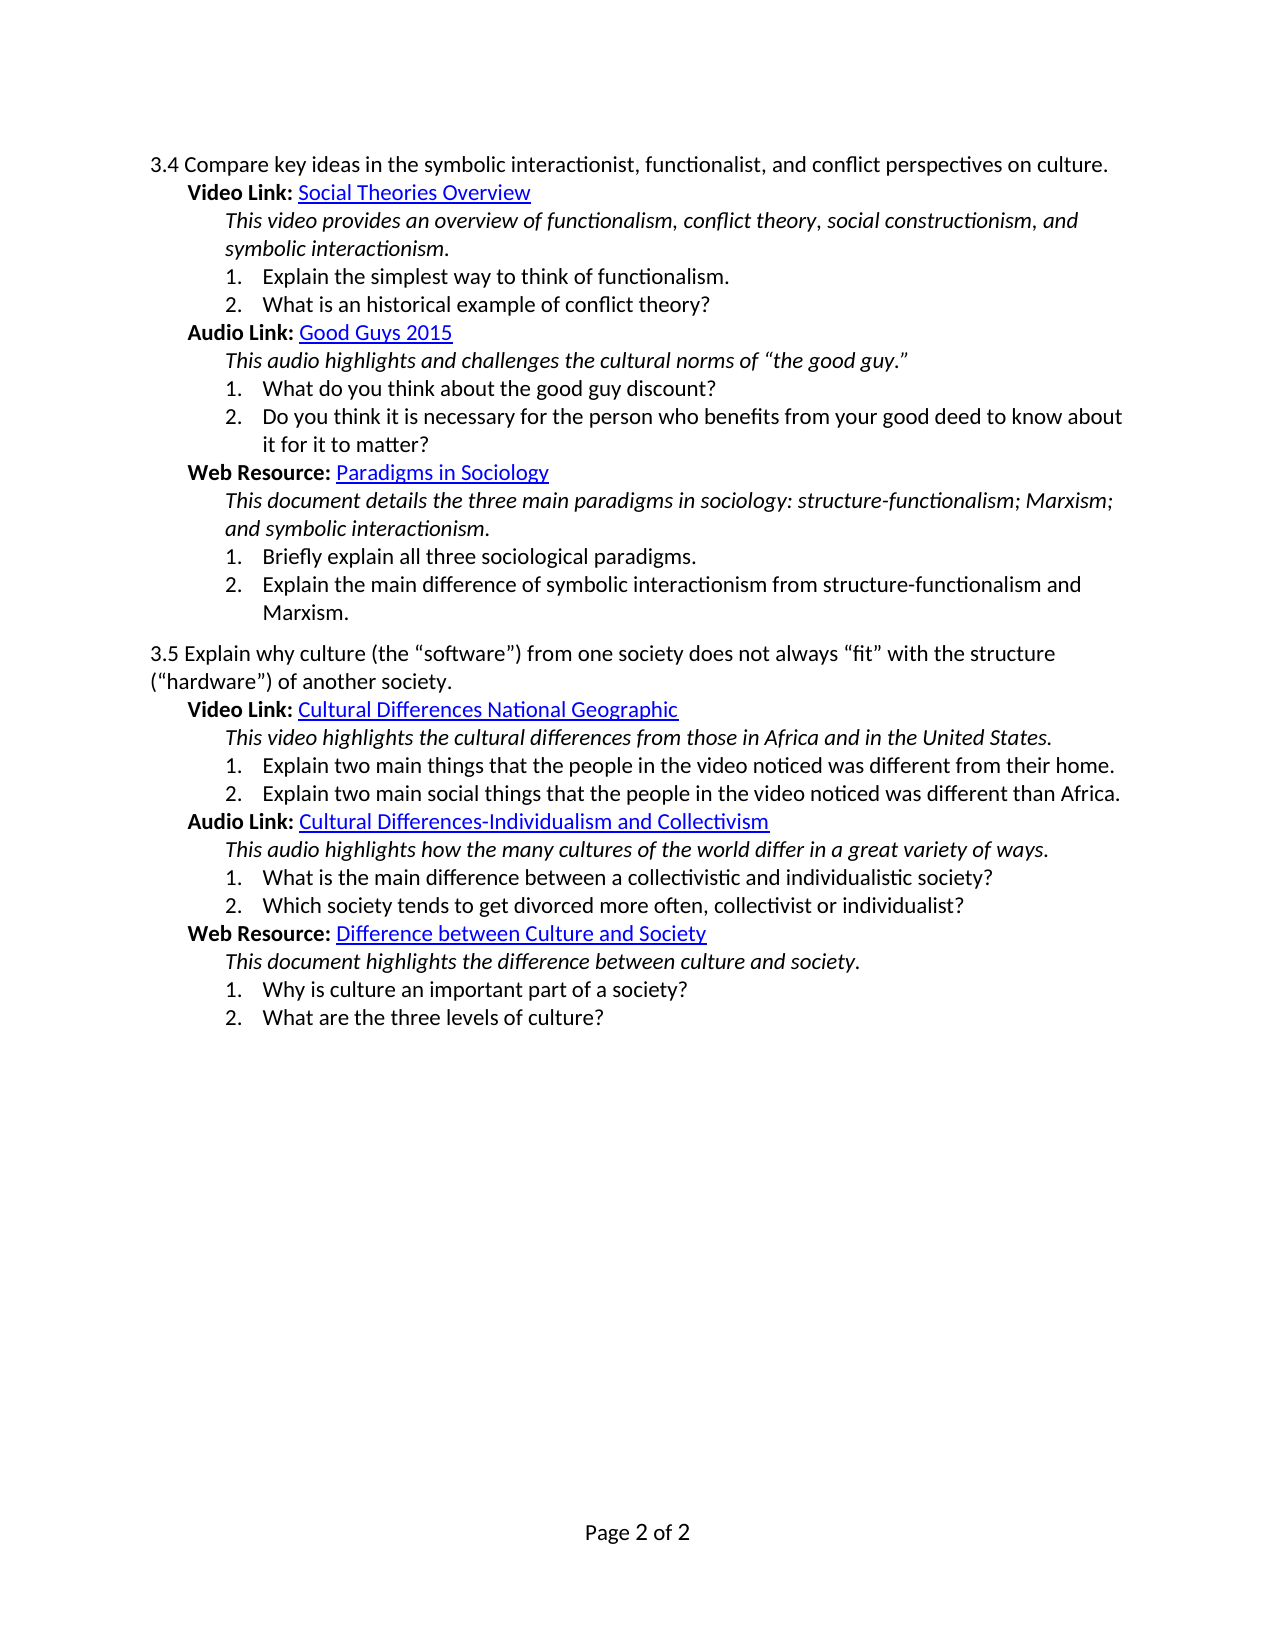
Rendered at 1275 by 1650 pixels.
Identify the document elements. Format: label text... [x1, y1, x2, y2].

list What do you think about the good guy discount? [225, 374, 1125, 402]
text Video Link: Cultural Differences National Geographic [187, 695, 1125, 723]
text 3.4 Compare key ideas in the symbolic interactionist, functionalist, and conflict perspectives on culture. [150, 150, 1125, 178]
list Explain the simplest way to think of functionalism. [225, 262, 1125, 290]
text This audio highlights how the many cultures of the world differ in a great variety of ways. [187, 835, 1125, 863]
list Why is culture an important part of a society? [225, 975, 1125, 1003]
list What are the three levels of culture? [225, 1003, 1125, 1031]
list Do you think it is necessary for the person who benefits from your good deed to know about it for it to matter? [225, 402, 1125, 458]
list This document details the three main paradigms in sociology: structure-functionalism; Marxism; and symbolic interactionism. [225, 486, 1125, 542]
text Audio Link: Cultural Differences-Individualism and Collectivism [187, 807, 1125, 835]
list Web Resource: Difference between Culture and Society [187, 919, 1125, 947]
list This document highlights the difference between culture and society. [187, 947, 1125, 975]
text Video Link: Social Theories Overview [187, 178, 1125, 206]
list Explain two main social things that the people in the video noticed was different than Africa. [225, 779, 1125, 807]
list Briefly explain all three sociological paradigms. [225, 542, 1125, 570]
text Audio Link: Good Guys 2015 [187, 318, 1125, 346]
text This audio highlights and challenges the cultural norms of “the good guy.” [187, 346, 1125, 374]
list Explain two main things that the people in the video noticed was different from their home. [225, 751, 1125, 779]
text This video provides an overview of functionalism, conflict theory, social constructionism, and symbolic interactionism. [225, 206, 1125, 262]
list What is an historical example of conflict theory? [225, 290, 1125, 318]
text This video highlights the cultural differences from those in Africa and in the United States. [225, 723, 1125, 751]
list Which society tends to get divorced more often, collectivist or individualist? [225, 891, 1125, 919]
list What is the main difference between a collectivistic and individualistic society? [225, 863, 1125, 891]
list Web Resource: Paradigms in Sociology [187, 458, 1125, 486]
text 3.5 Explain why culture (the “software”) from one society does not always “fit” with the structure (“hardware”) of another society. [150, 639, 1125, 695]
list Explain the main difference of symbolic interactionism from structure-functionalism and Marxism. [225, 570, 1125, 626]
